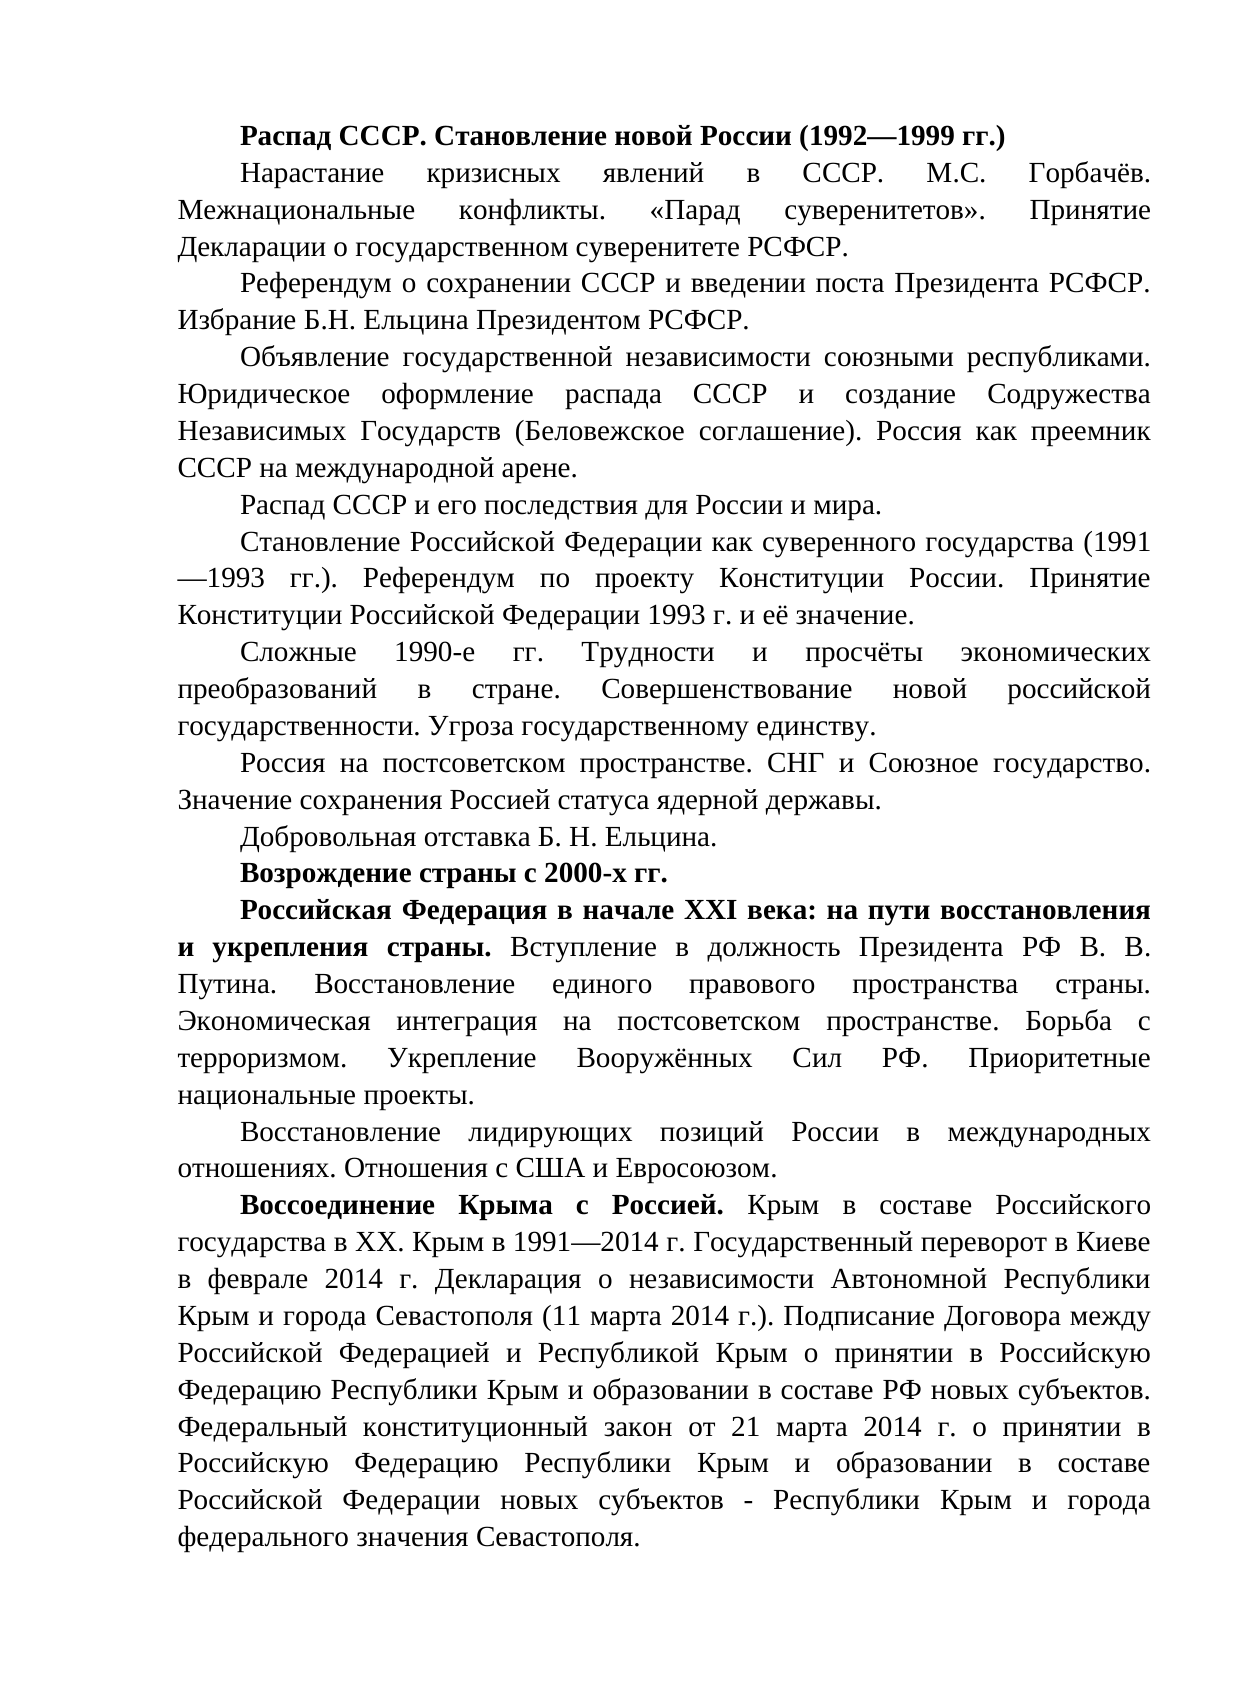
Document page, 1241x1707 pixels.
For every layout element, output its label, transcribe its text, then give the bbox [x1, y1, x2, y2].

text Становление Российской Федерации как суверенного государства (1991—1993 гг.). Референдум по проекту Конституции России. Принятие Конституции Российской Федерации 1993 г. и её значение. [177, 524, 1152, 631]
text Россия на постсоветском пространстве. СНГ и Союзное государство. Значение сохранения Россией статуса ядерной державы. [177, 745, 1152, 815]
text Добровольная отставка Б. Н. Ельцина. [177, 819, 1152, 852]
text Распад СССР. Становление новой России (1992—1999 гг.) [177, 118, 1152, 152]
text Восстановление лидирующих позиций России в международных отношениях. Отношения с США и Евросоюзом. [177, 1114, 1152, 1184]
text Возрождение страны с 2000-х гг. [177, 856, 1152, 889]
text Референдум о сохранении СССР и введении поста Президента РСФСР. Избрание Б.Н. Ельцина Президентом РСФСР. [177, 266, 1152, 336]
text Объявление государственной независимости союзными республиками. Юридическое оформление распада СССР и создание Содружества Независимых Государств (Беловежское соглашение). Россия как преемник СССР на международной арене. [177, 339, 1152, 483]
text Сложные 1990-е гг. Трудности и просчёты экономических преобразований в стране. Совершенствование новой российской государственности. Угроза государственному единству. [177, 634, 1152, 742]
text Распад СССР и его последствия для России и мира. [177, 487, 1152, 520]
text Нарастание кризисных явлений в СССР. М.С. Горбачёв. Межнациональные конфликты. «Парад суверенитетов». Принятие Декларации о государственном суверенитете РСФСР. [177, 155, 1152, 262]
text Российская Федерация в начале XXI века: на пути восстановления и укрепления страны. Вступление в должность Президента РФ В. В. Путина. Восстановление единого правового пространства страны. Экономическая интеграция на постсоветском пространстве. Борьба с терроризмом. Укрепление Вооружённых Сил РФ. Приоритетные национальные проекты. [177, 892, 1152, 1110]
text Воссоединение Крыма с Россией. Крым в составе Российского государства в XX. Крым в 1991—2014 г. Государственный переворот в Киеве в феврале 2014 г. Декларация о независимости Автономной Республики Крым и города Севастополя (11 марта 2014 г.). Подписание Договора между Российской Федерацией и Республикой Крым о принятии в Российскую Федерацию Республики Крым и образовании в составе РФ новых субъектов. Федеральный конституционный закон от 21 марта 2014 г. о принятии в Российскую Федерацию Республики Крым и образовании в составе Российской Федерации новых субъектов - Республики Крым и города федерального значения Севастополя. [177, 1187, 1152, 1553]
